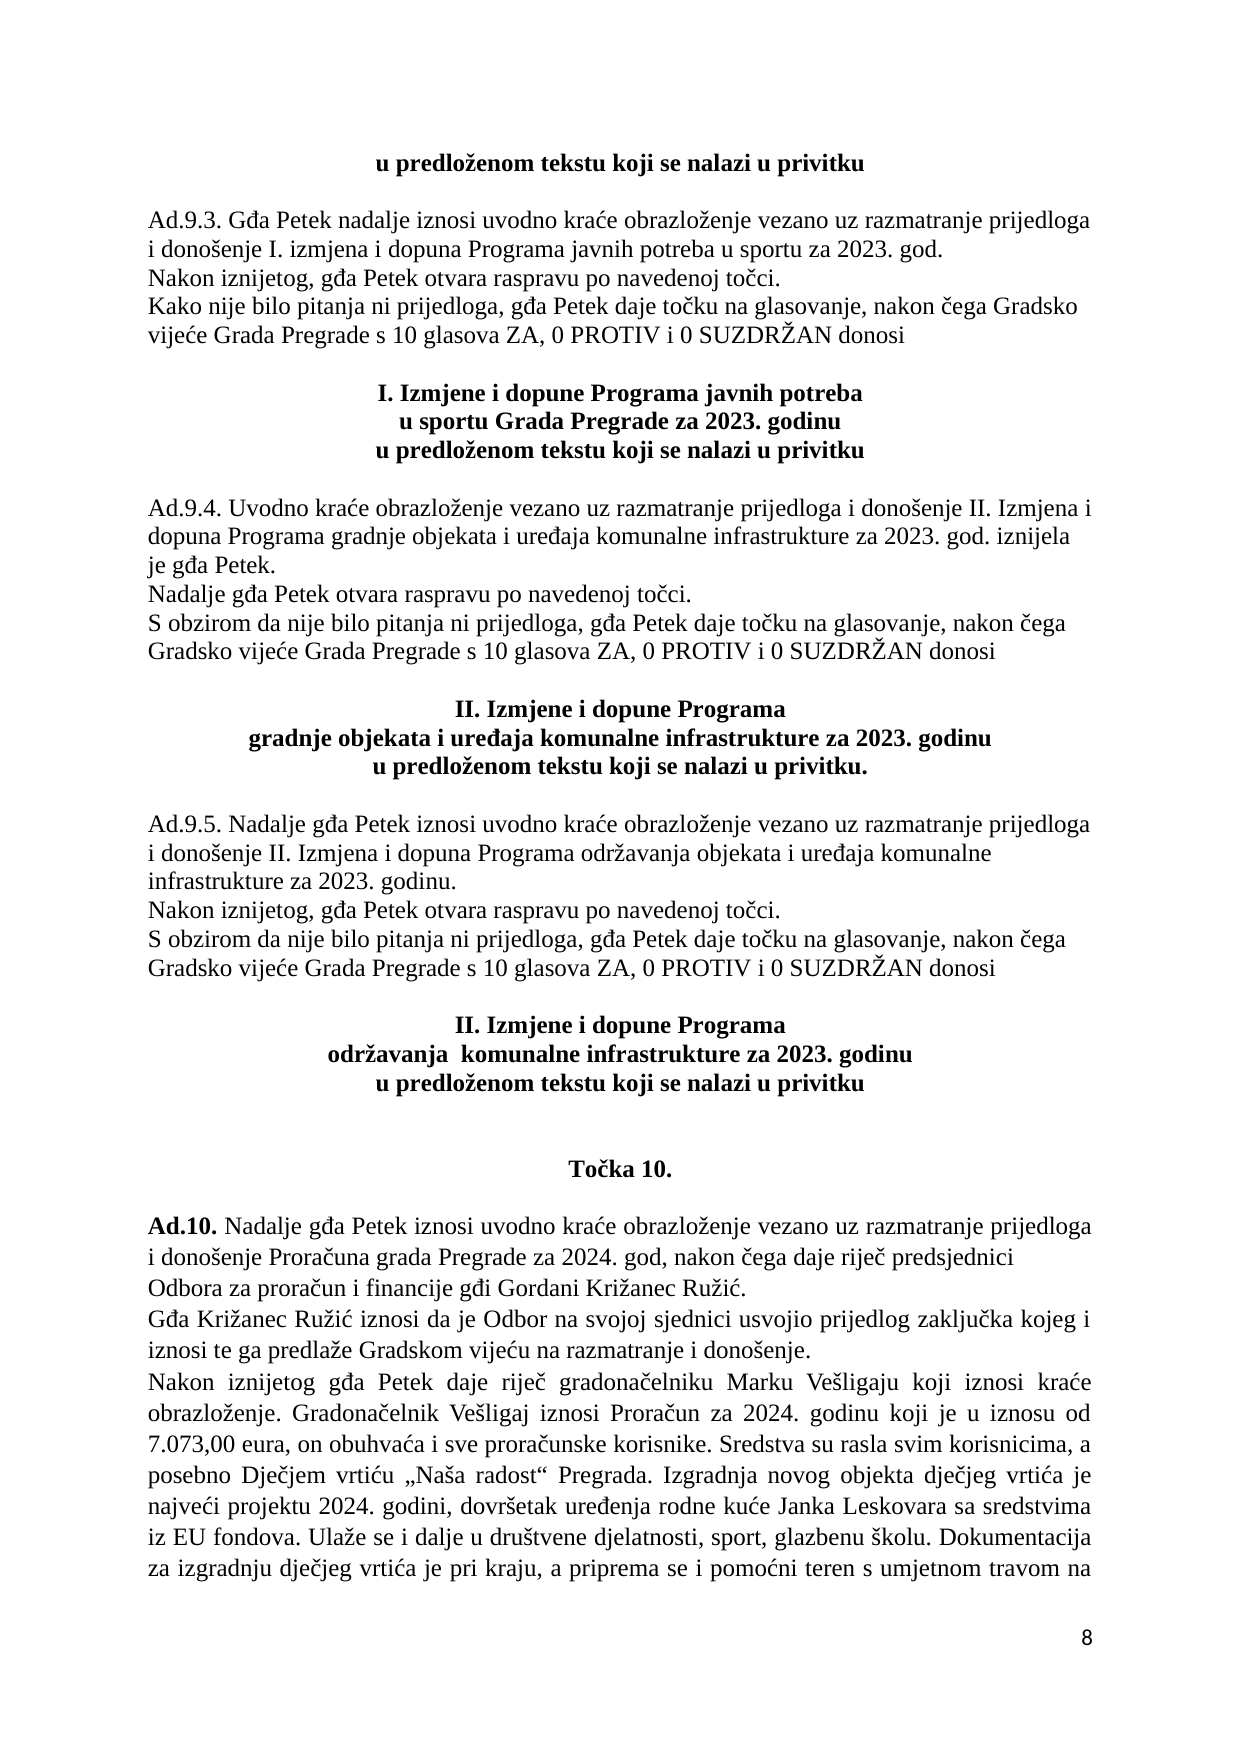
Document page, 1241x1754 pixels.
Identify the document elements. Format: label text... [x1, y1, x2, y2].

text Ad.9.4. Uvodno kraće obrazloženje vezano uz razmatranje prijedloga i donošenje II. Izmjena i dopuna Programa gradnje objekata i uređaja komunalne infrastrukture za 2023. god. iznijela je gđa Petek. [148, 493, 1092, 579]
text Nadalje gđa Petek otvara raspravu po navedenoj točci. [148, 579, 1092, 608]
text II. Izmjene i dopune Programa [148, 1010, 1092, 1039]
text S obzirom da nije bilo pitanja ni prijedloga, gđa Petek daje točku na glasovanje, nakon čega Gradsko vijeće Grada Pregrade s 10 glasova ZA, 0 PROTIV i 0 SUZDRŽAN donosi [148, 608, 1092, 665]
text Ad.10. Nadalje gđa Petek iznosi uvodno kraće obrazloženje vezano uz razmatranje prijedloga i donošenje Proračuna grada Pregrade za 2024. god, nakon čega daje riječ predsjednici [148, 1211, 1092, 1271]
text II. Izmjene i dopune Programa [148, 694, 1092, 723]
text S obzirom da nije bilo pitanja ni prijedloga, gđa Petek daje točku na glasovanje, nakon čega Gradsko vijeće Grada Pregrade s 10 glasova ZA, 0 PROTIV i 0 SUZDRŽAN donosi [148, 924, 1092, 981]
text Gđa Križanec Ružić iznosi da je Odbor na svojoj sjednici usvojio prijedlog zaključka kojeg i iznosi te ga predlaže Gradskom vijeću na razmatranje i donošenje. [148, 1304, 1092, 1364]
text u predloženom tekstu koji se nalazi u privitku. [148, 751, 1092, 780]
text u predloženom tekstu koji se nalazi u privitku [148, 1068, 1092, 1096]
text u sportu Grada Pregrade za 2023. godinu [148, 406, 1092, 435]
text Nakon iznijetog, gđa Petek otvara raspravu po navedenoj točci. [148, 895, 1092, 924]
text Točka 10. [148, 1154, 1092, 1183]
text gradnje objekata i uređaja komunalne infrastrukture za 2023. godinu [148, 723, 1092, 751]
text Ad.9.3. Gđa Petek nadalje iznosi uvodno kraće obrazloženje vezano uz razmatranje prijedloga i donošenje I. izmjena i dopuna Programa javnih potreba u sportu za 2023. god. [148, 205, 1092, 263]
text Odbora za proračun i financije gđi Gordani Križanec Ružić. [148, 1273, 1092, 1302]
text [148, 1367, 1092, 1582]
text u predloženom tekstu koji se nalazi u privitku [148, 435, 1092, 464]
text Ad.9.5. Nadalje gđa Petek iznosi uvodno kraće obrazloženje vezano uz razmatranje prijedloga i donošenje II. Izmjena i dopuna Programa održavanja objekata i uređaja komunalne infrastrukture za 2023. godinu. [148, 809, 1092, 895]
text I. Izmjene i dopune Programa javnih potreba [148, 378, 1092, 406]
text u predloženom tekstu koji se nalazi u privitku [148, 148, 1092, 176]
text Nakon iznijetog, gđa Petek otvara raspravu po navedenoj točci. [148, 263, 1092, 291]
text održavanja komunalne infrastrukture za 2023. godinu [148, 1039, 1092, 1068]
